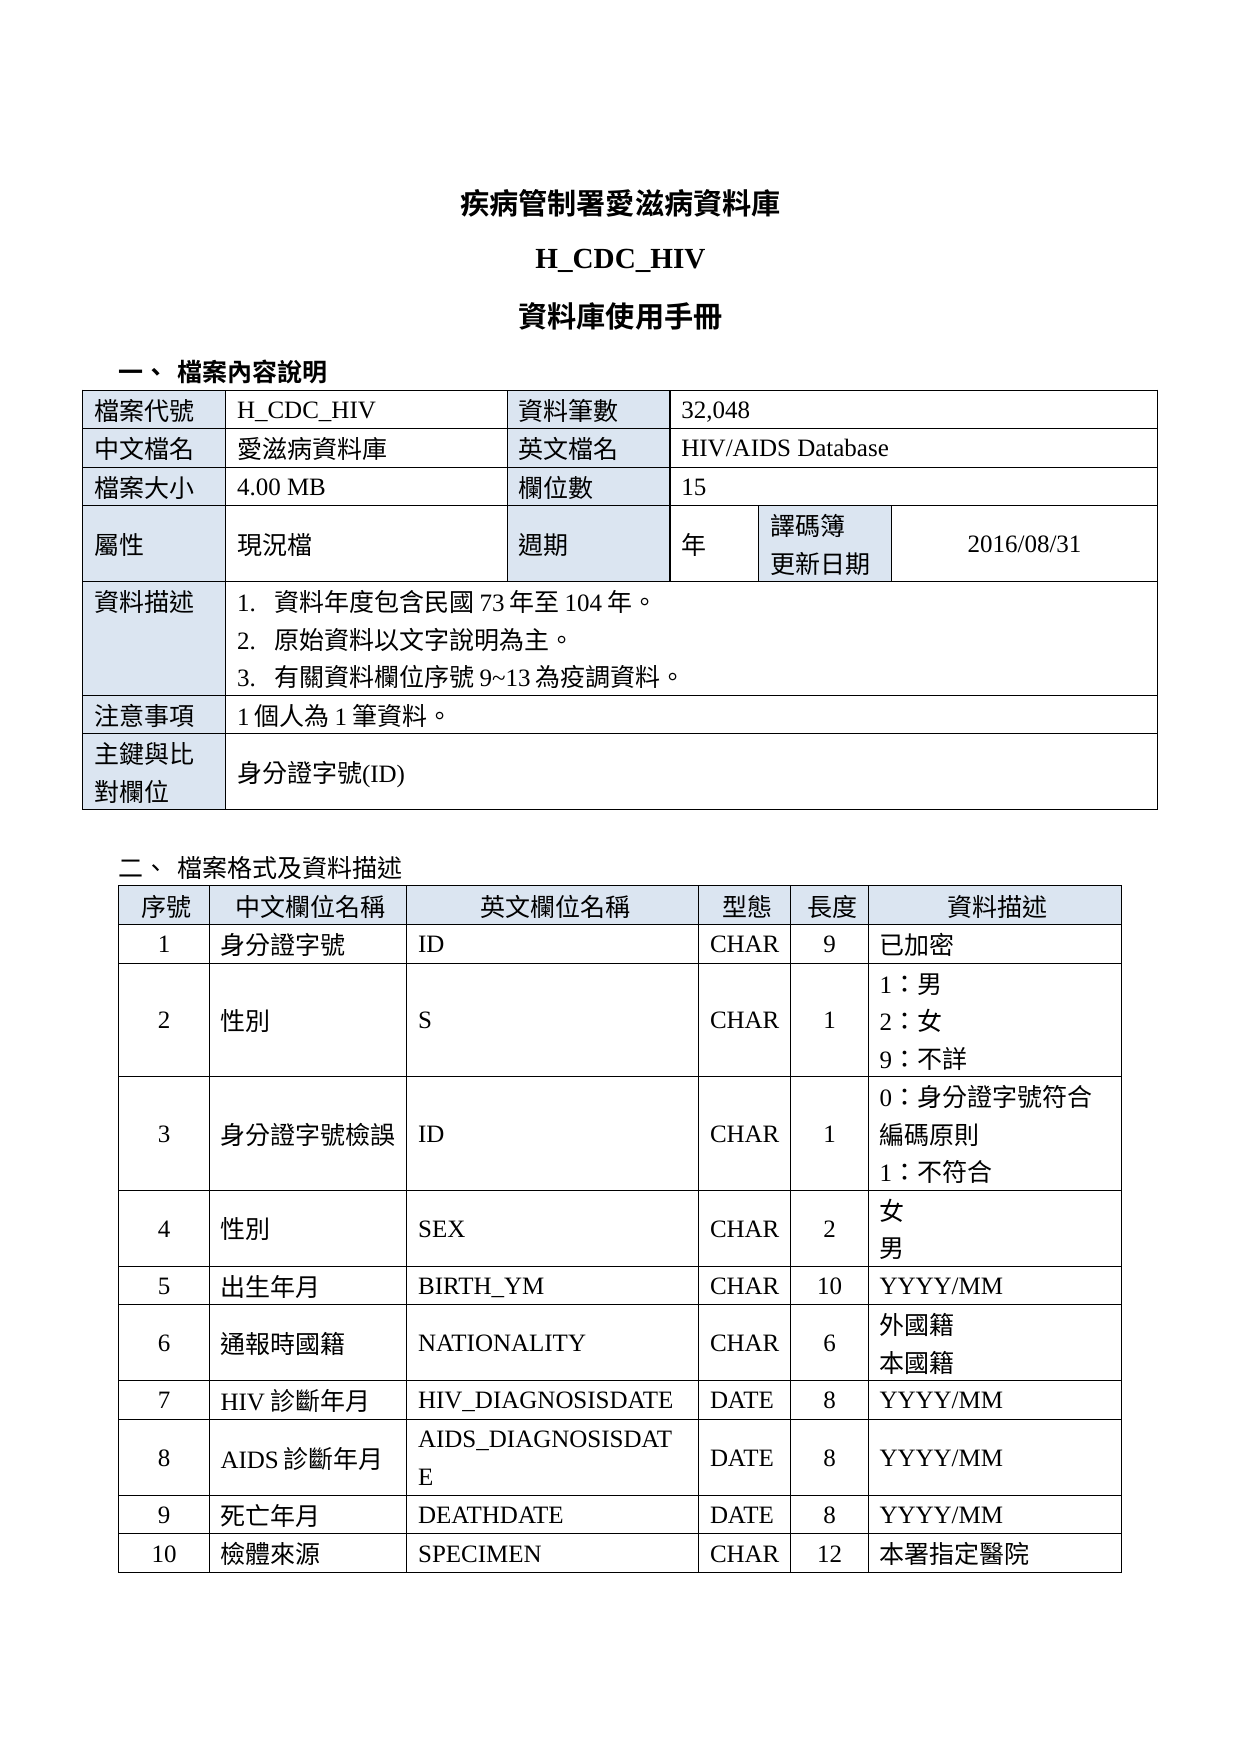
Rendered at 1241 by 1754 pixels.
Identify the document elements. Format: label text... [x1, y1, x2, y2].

table_cell YYYY/MM [869, 1496, 1121, 1533]
table_cell 檔案大小 [83, 468, 225, 505]
text H_CDC_HIV [118, 239, 1122, 277]
table_cell 6 [791, 1305, 868, 1380]
table_header 資料描述 [869, 886, 1121, 924]
table_cell 譯碼簿 更新日期 [759, 506, 891, 581]
table_cell BIRTH_YM [407, 1267, 698, 1304]
table_cell 1個人為1筆資料。 [226, 696, 1157, 733]
table_cell CHAR [699, 925, 790, 962]
table_cell YYYY/MM [869, 1267, 1121, 1304]
text 資料庫使用手冊 [118, 277, 1122, 352]
table_cell CHAR [699, 1267, 790, 1304]
table_cell 出生年月 [210, 1267, 406, 1304]
table_cell 0：身分證字號符合編碼原則 1：不符合 [869, 1077, 1121, 1189]
table_cell 身分證字號檢誤 [210, 1077, 406, 1189]
table_cell 女 男 [869, 1191, 1121, 1266]
table_cell 5 [119, 1267, 209, 1304]
table_cell 4 [119, 1191, 209, 1266]
table_cell CHAR [699, 964, 790, 1076]
table_cell 9 [791, 925, 868, 962]
list 檔案格式及資料描述 [118, 848, 1122, 885]
table_cell 8 [119, 1420, 209, 1495]
table_cell CHAR [699, 1191, 790, 1266]
table_cell 檢體來源 [210, 1534, 406, 1572]
table_cell 通報時國籍 [210, 1305, 406, 1380]
table_cell SEX [407, 1191, 698, 1266]
table_cell 6 [119, 1305, 209, 1380]
table_cell 1 [791, 964, 868, 1076]
table_cell YYYY/MM [869, 1420, 1121, 1495]
table_cell DATE [699, 1420, 790, 1495]
table_cell 4.00 MB [226, 468, 507, 505]
table_cell 現況檔 [226, 506, 507, 581]
table_cell DATE [699, 1496, 790, 1533]
table_cell 週期 [508, 506, 669, 581]
text 疾病管制署愛滋病資料庫 [118, 164, 1122, 239]
table_cell 身分證字號(ID) [226, 734, 1157, 809]
table_cell CHAR [699, 1305, 790, 1380]
table_cell 12 [791, 1534, 868, 1572]
table_cell 年 [671, 506, 758, 581]
table_cell 屬性 [83, 506, 225, 581]
table_header 長度 [791, 886, 868, 924]
table_cell 1 [791, 1077, 868, 1189]
table_cell 3 [119, 1077, 209, 1189]
table_header 資料筆數 [508, 391, 669, 428]
table_cell CHAR [699, 1534, 790, 1572]
table_cell YYYY/MM [869, 1381, 1121, 1419]
table_cell 10 [119, 1534, 209, 1572]
table_header H_CDC_HIV [226, 391, 507, 428]
table_cell HIV_DIAGNOSISDATE [407, 1381, 698, 1419]
table_cell 注意事項 [83, 696, 225, 733]
table_cell AIDS診斷年月 [210, 1420, 406, 1495]
table_header 檔案代號 [83, 391, 225, 428]
table_cell SPECIMEN [407, 1534, 698, 1572]
table_header 32,048 [671, 391, 1157, 428]
table_header 序號 [119, 886, 209, 924]
table_header 英文欄位名稱 [407, 886, 698, 924]
table_cell 8 [791, 1496, 868, 1533]
table_cell 9 [119, 1496, 209, 1533]
table_cell 7 [119, 1381, 209, 1419]
table_cell ID [407, 925, 698, 962]
table_cell 性別 [210, 964, 406, 1076]
table_cell 中文檔名 [83, 429, 225, 467]
table_cell 15 [671, 468, 1157, 505]
table_cell NATIONALITY [407, 1305, 698, 1380]
table_header 型態 [699, 886, 790, 924]
table_cell 主鍵與比對欄位 [83, 734, 225, 809]
table_cell 8 [791, 1381, 868, 1419]
table_cell 資料年度包含民國73年至104年。 原始資料以文字說明為主。 有關資料欄位序號9~13為疫調資料。 [226, 582, 1157, 695]
table_cell 已加密 [869, 925, 1121, 962]
table_cell S [407, 964, 698, 1076]
table_cell 外國籍 本國籍 [869, 1305, 1121, 1380]
table_cell 性別 [210, 1191, 406, 1266]
table_cell 身分證字號 [210, 925, 406, 962]
table_cell DATE [699, 1381, 790, 1419]
table_cell 1 [119, 925, 209, 962]
table_cell 8 [791, 1420, 868, 1495]
table_cell 2016/08/31 [892, 506, 1157, 581]
table_cell ID [407, 1077, 698, 1189]
table_cell AIDS_DIAGNOSISDATE [407, 1420, 698, 1495]
table_cell 資料描述 [83, 582, 225, 695]
table_cell 欄位數 [508, 468, 669, 505]
list 檔案內容說明 [118, 352, 1122, 389]
table_cell 10 [791, 1267, 868, 1304]
table_cell 2 [791, 1191, 868, 1266]
table_cell 本署指定醫院 捐血中心 役男體檢 監所收容人員 其他 [869, 1534, 1121, 1572]
table_cell 英文檔名 [508, 429, 669, 467]
table_cell DEATHDATE [407, 1496, 698, 1533]
table_cell 死亡年月 [210, 1496, 406, 1533]
table_cell HIV/AIDS Database [671, 429, 1157, 467]
table_header 中文欄位名稱 [210, 886, 406, 924]
table_cell CHAR [699, 1077, 790, 1189]
table_cell 愛滋病資料庫 [226, 429, 507, 467]
table_cell 1：男 2：女 9：不詳 [869, 964, 1121, 1076]
table_cell 2 [119, 964, 209, 1076]
table_cell HIV診斷年月 [210, 1381, 406, 1419]
